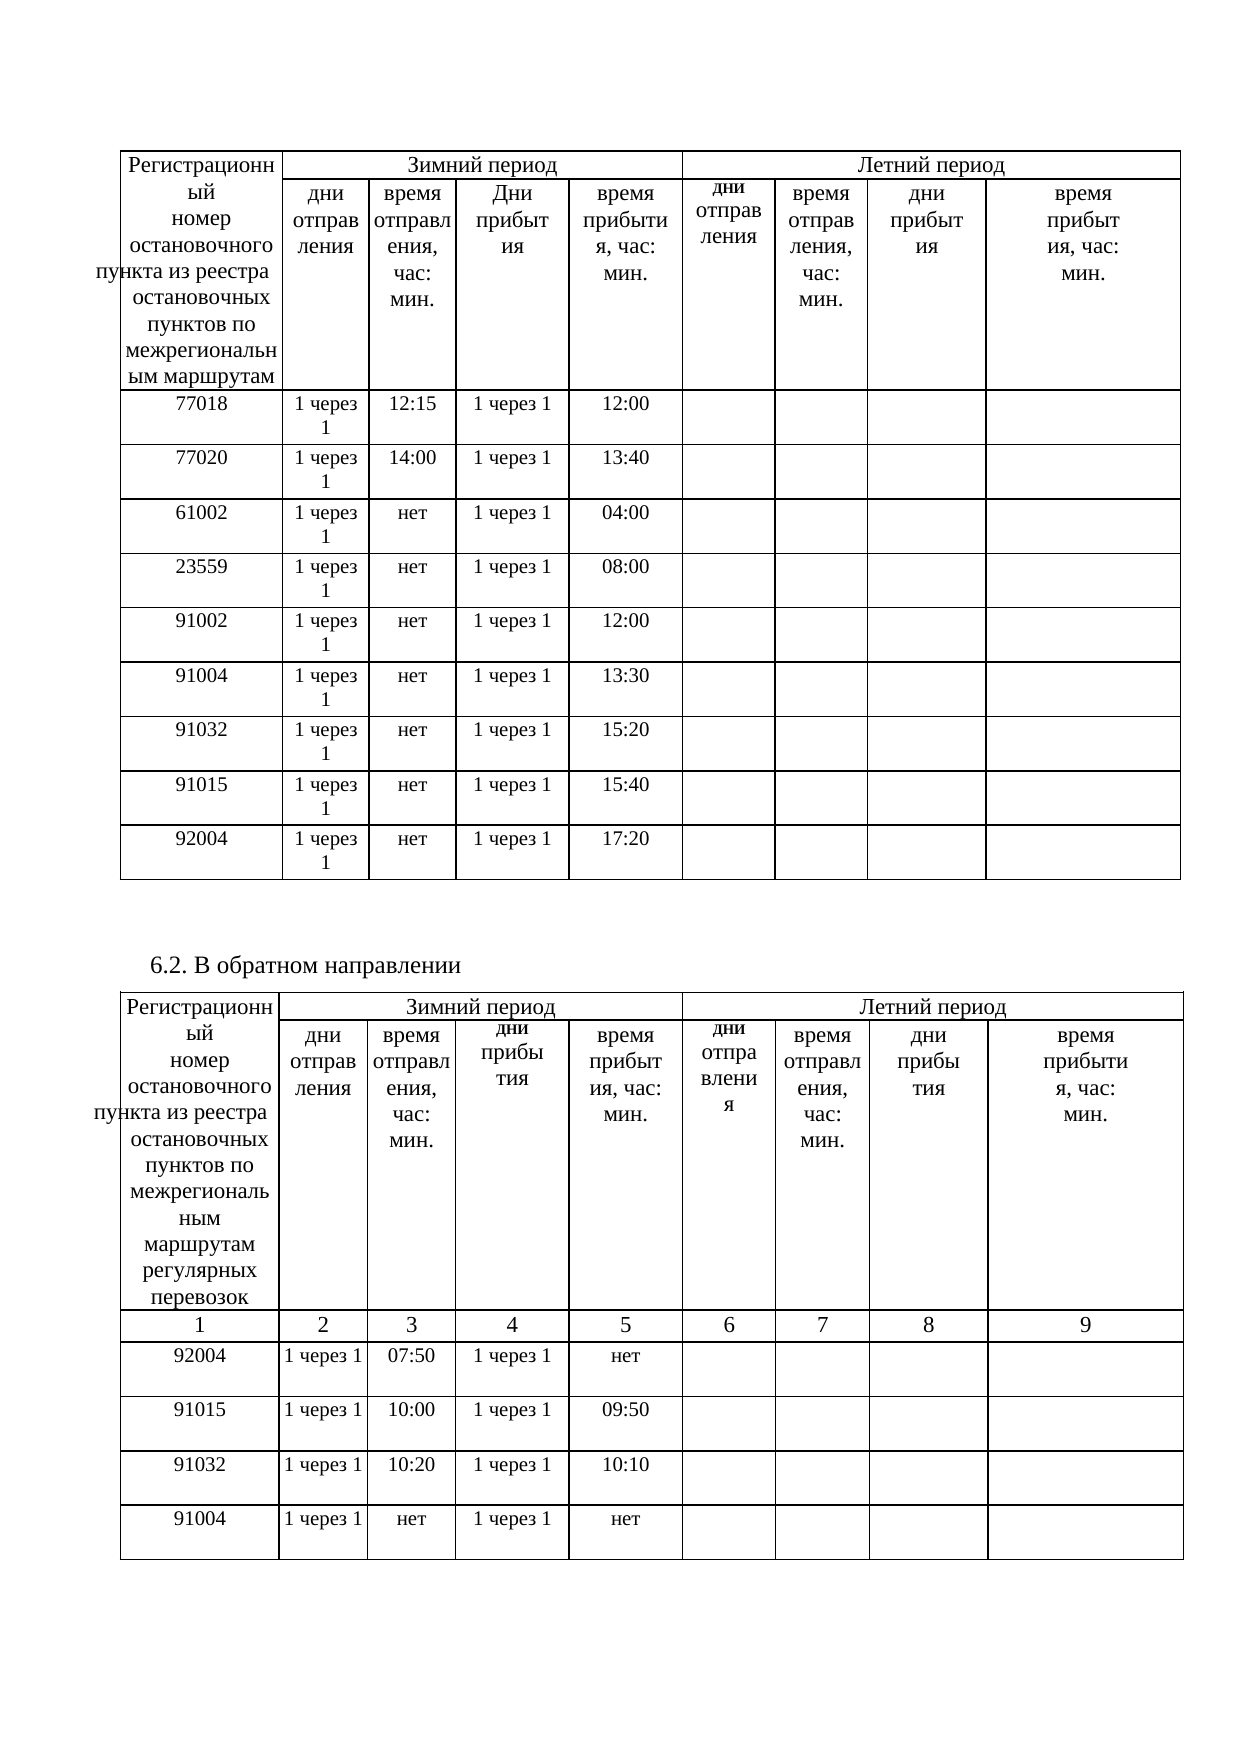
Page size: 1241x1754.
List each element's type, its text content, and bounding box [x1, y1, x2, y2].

table_cell 5 [570, 1311, 682, 1341]
table_cell [683, 717, 774, 770]
table_cell время отправл ения, час: мин. [368, 1021, 455, 1309]
table_cell [776, 772, 867, 824]
table_cell 1 через 1 [457, 608, 568, 661]
table_cell [683, 554, 774, 607]
table_cell [868, 608, 985, 661]
table_cell ДНИ отправ ления [683, 180, 774, 389]
table_cell 1 через 1 [283, 554, 368, 607]
table_cell [987, 608, 1180, 661]
table_cell 91032 [121, 717, 282, 770]
table_cell 92004 [121, 1343, 278, 1396]
table_cell [868, 826, 985, 879]
table_cell 1 через 1 [280, 1343, 367, 1396]
table_cell [683, 500, 774, 552]
table_cell [776, 826, 867, 879]
table_cell 1 через 1 [283, 445, 368, 498]
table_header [121, 152, 282, 389]
table_cell нет [370, 500, 455, 552]
table_cell 07:50 [368, 1343, 455, 1396]
table_cell [683, 1397, 775, 1450]
table_cell 13:40 [570, 445, 682, 498]
table_cell 2 [280, 1311, 367, 1341]
table_cell [987, 772, 1180, 824]
table_cell 1 через 1 [457, 663, 568, 716]
table_cell нет [570, 1506, 682, 1559]
table_cell 9 [989, 1311, 1183, 1341]
table_cell дни отправ ления [280, 1021, 367, 1309]
table_cell 3 [368, 1311, 455, 1341]
table_cell нет [570, 1343, 682, 1396]
table_cell [987, 391, 1180, 444]
table_cell 8 [870, 1311, 987, 1341]
table_cell [683, 445, 774, 498]
table_cell [776, 1343, 869, 1396]
table_header Зимний период [283, 152, 682, 178]
table_cell 12:00 [570, 608, 682, 661]
table_cell нет [370, 663, 455, 716]
table_cell ДНИ отпра влени я [683, 1021, 775, 1309]
table_cell 17:20 [570, 826, 682, 879]
table_cell [987, 445, 1180, 498]
table_cell [868, 445, 985, 498]
table_cell [776, 500, 867, 552]
table_cell 04:00 [570, 500, 682, 552]
table_cell 08:00 [570, 554, 682, 607]
table_cell [776, 1452, 869, 1504]
table_header Летний период [683, 152, 1180, 178]
table_cell 4 [456, 1311, 568, 1341]
table_cell 1 через 1 [283, 500, 368, 552]
table_cell [776, 391, 867, 444]
table_cell нет [370, 717, 455, 770]
table_cell дни прибыт ия [868, 180, 985, 389]
table_cell [776, 554, 867, 607]
table_cell 15:40 [570, 772, 682, 824]
table_cell 77020 [121, 445, 282, 498]
table_cell [870, 1506, 987, 1559]
table_cell [683, 772, 774, 824]
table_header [121, 993, 278, 1309]
table_cell нет [368, 1506, 455, 1559]
table_cell 1 через 1 [280, 1397, 367, 1450]
table_cell 1 через 1 [283, 663, 368, 716]
table_cell время отправл ения, час: мин. [370, 180, 455, 389]
table_cell 1 через 1 [283, 391, 368, 444]
table_cell 1 через 1 [280, 1506, 367, 1559]
table_cell 1 через 1 [283, 772, 368, 824]
table_cell [776, 608, 867, 661]
table_cell [987, 826, 1180, 879]
table_cell [683, 1452, 775, 1504]
table_cell 1 через 1 [456, 1506, 568, 1559]
table_cell 10:00 [368, 1397, 455, 1450]
table_cell дни прибы тия [870, 1021, 987, 1309]
table_cell 1 через 1 [457, 772, 568, 824]
table_cell [683, 1343, 775, 1396]
table_cell [987, 500, 1180, 552]
table_cell 1 через 1 [457, 391, 568, 444]
table_cell 92004 [121, 826, 282, 879]
table_cell 1 через 1 [457, 554, 568, 607]
table_cell [868, 391, 985, 444]
table_cell 91004 [121, 663, 282, 716]
table_cell [987, 554, 1180, 607]
table_cell [989, 1452, 1183, 1504]
table_cell 1 через 1 [280, 1452, 367, 1504]
table_cell 10:20 [368, 1452, 455, 1504]
table_cell 14:00 [370, 445, 455, 498]
table_cell 6 [683, 1311, 775, 1341]
table_cell [683, 826, 774, 879]
table_cell [868, 772, 985, 824]
table_cell время прибыти я, час: мин. [989, 1021, 1183, 1309]
table_cell 91015 [121, 772, 282, 824]
table_cell 61002 [121, 500, 282, 552]
table_cell время прибыт ия, час: мин. [570, 1021, 682, 1309]
table_cell [868, 500, 985, 552]
table_cell 13:30 [570, 663, 682, 716]
table_cell 1 через 1 [457, 445, 568, 498]
table_cell ДНИ прибы тия [456, 1021, 568, 1309]
table_cell 1 через 1 [456, 1397, 568, 1450]
table_cell [868, 717, 985, 770]
table_cell [776, 663, 867, 716]
table_cell время отправл ения, час: мин. [776, 1021, 869, 1309]
table_cell 1 [121, 1311, 278, 1341]
table_cell [776, 1506, 869, 1559]
table_cell [683, 391, 774, 444]
table_cell 1 через 1 [456, 1452, 568, 1504]
table_cell 12:15 [370, 391, 455, 444]
table_cell Дни прибыт ия [457, 180, 568, 389]
text 6.2. В обратном направлении [150, 950, 1090, 979]
table_cell [776, 717, 867, 770]
table_cell нет [370, 772, 455, 824]
table_cell нет [370, 608, 455, 661]
table_cell 91002 [121, 608, 282, 661]
table_cell [776, 445, 867, 498]
table_cell [987, 663, 1180, 716]
table_cell нет [370, 554, 455, 607]
table_cell [683, 608, 774, 661]
table_cell 12:00 [570, 391, 682, 444]
table_cell 15:20 [570, 717, 682, 770]
table_cell 09:50 [570, 1397, 682, 1450]
table_cell 1 через 1 [456, 1343, 568, 1396]
table_cell 7 [776, 1311, 869, 1341]
table_cell [683, 1506, 775, 1559]
table_cell время отправ ления, час: мин. [776, 180, 867, 389]
table_cell время прибыти я, час: мин. [570, 180, 682, 389]
table_cell 1 через 1 [457, 500, 568, 552]
table_cell нет [370, 826, 455, 879]
table_cell [776, 1397, 869, 1450]
table_cell 91032 [121, 1452, 278, 1504]
table_cell время прибыт ия, час: мин. [987, 180, 1180, 389]
table_cell 1 через 1 [457, 826, 568, 879]
table_cell [989, 1343, 1183, 1396]
table_cell 1 через 1 [283, 608, 368, 661]
table_cell 91004 [121, 1506, 278, 1559]
table_cell 91015 [121, 1397, 278, 1450]
table_cell 77018 [121, 391, 282, 444]
table_header Зимний период [280, 993, 682, 1019]
table_cell 1 через 1 [457, 717, 568, 770]
table_cell [868, 663, 985, 716]
table_cell [987, 717, 1180, 770]
table_cell [868, 554, 985, 607]
table_cell [870, 1397, 987, 1450]
table_cell 1 через 1 [283, 826, 368, 879]
table_cell [989, 1506, 1183, 1559]
table_cell 23559 [121, 554, 282, 607]
table_cell [870, 1452, 987, 1504]
table_cell [870, 1343, 987, 1396]
table_header Летний период [683, 993, 1183, 1019]
table_cell 1 через 1 [283, 717, 368, 770]
table_cell [989, 1397, 1183, 1450]
table_cell [683, 663, 774, 716]
table_cell 10:10 [570, 1452, 682, 1504]
table_cell дни отправ ления [283, 180, 368, 389]
